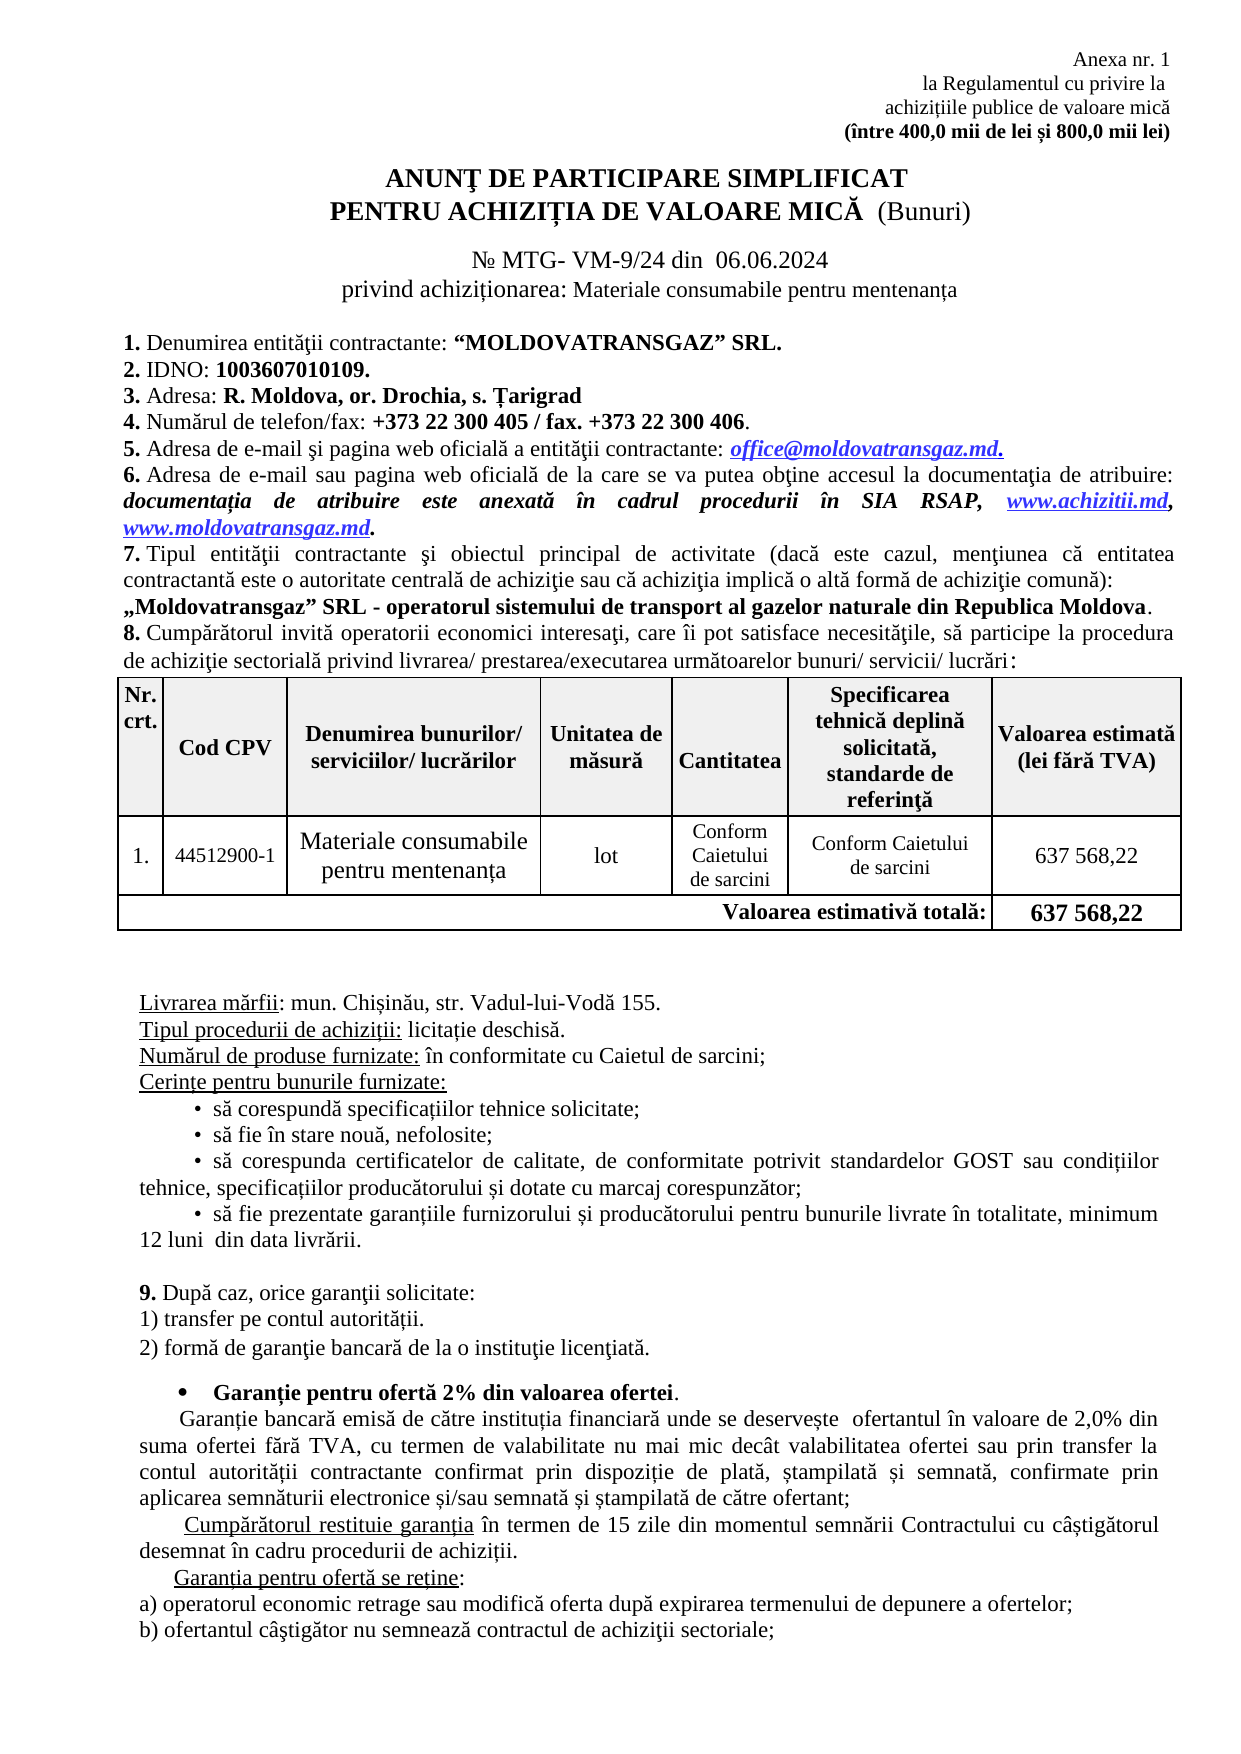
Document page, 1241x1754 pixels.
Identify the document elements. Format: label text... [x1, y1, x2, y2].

table_cell Specificarea tehnică deplină solicitată, standarde de referinţă [789, 678, 991, 815]
table_cell Denumirea bunurilor/ serviciilor/ lucrărilor [288, 678, 540, 815]
table_cell lot [541, 817, 671, 894]
table_cell 637 568,22 [993, 896, 1180, 929]
table_cell 1. [119, 817, 162, 894]
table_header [134, 987, 1165, 1645]
table_header Anexa nr. 1 la Regulamentul cu privire la achizițiile publice de valoare mică (între 400,0 mii de lei și 800,0 mii lei) ANUNŢ DE PARTICIPARE SIMPLIFICAT PENTRU ACHIZIȚIA DE VALOARE MICĂ (Bunuri) № MTG- VM-9/24 din 06.06.2024 privind achiziționarea: Materiale consumabile pentru mentenanța 1. Denumirea entităţii contractante: “MOLDOVATRANSGAZ” SRL. 2. IDNO: 1003607010109. 3. Adresa: R. Moldova, or. Drochia, s. Țarigrad 4. Numărul de telefon/fax: +373 22 300 405 / fax. +373 22 300 406. 5. Adresa de e-mail şi pagina web oficială a entităţii contractante: office@moldovatransgaz.md. 6. Adresa de e-mail sau pagina web oficială de la care se va putea obţine accesul la documentaţia de atribuire: documentația de atribuire este anexată în cadrul procedurii în SIA RSAP, www.achizitii.md, www.moldovatransgaz.md. 7. Tipul entităţii contractante şi obiectul principal de activitate (dacă este cazul, menţiunea că entitatea contractantă este o autoritate centrală de achiziţie sau că achiziţia implică o altă formă de achiziţie comună): „Moldovatransgaz” SRL - operatorul sistemului de transport al gazelor naturale din Republica Moldova. 8. Cumpărătorul invită operatorii economici interesaţi, care îi pot satisface necesităţile, să participe la procedura de achiziţie sectorială privind livrarea/ prestarea/executarea următoarelor bunuri/ servicii/ lucrări: [118, 44, 1181, 677]
table_cell Conform Caietului de sarcini [789, 817, 991, 894]
table_cell Cod CPV [164, 678, 286, 815]
table_cell Cantitatea [673, 678, 787, 815]
table_cell 44512900-1 [164, 817, 286, 894]
table_cell Conform Caietului de sarcini [673, 817, 787, 894]
table_cell Valoarea estimată (lei fără TVA) [993, 678, 1180, 815]
table_cell Nr. crt. [119, 678, 162, 815]
table_cell Valoarea estimativă totală: [119, 896, 991, 929]
table_cell 637 568,22 [993, 817, 1180, 894]
table_cell Unitatea de măsură [541, 678, 671, 815]
table_cell Materiale consumabile pentru mentenanța [288, 817, 540, 894]
